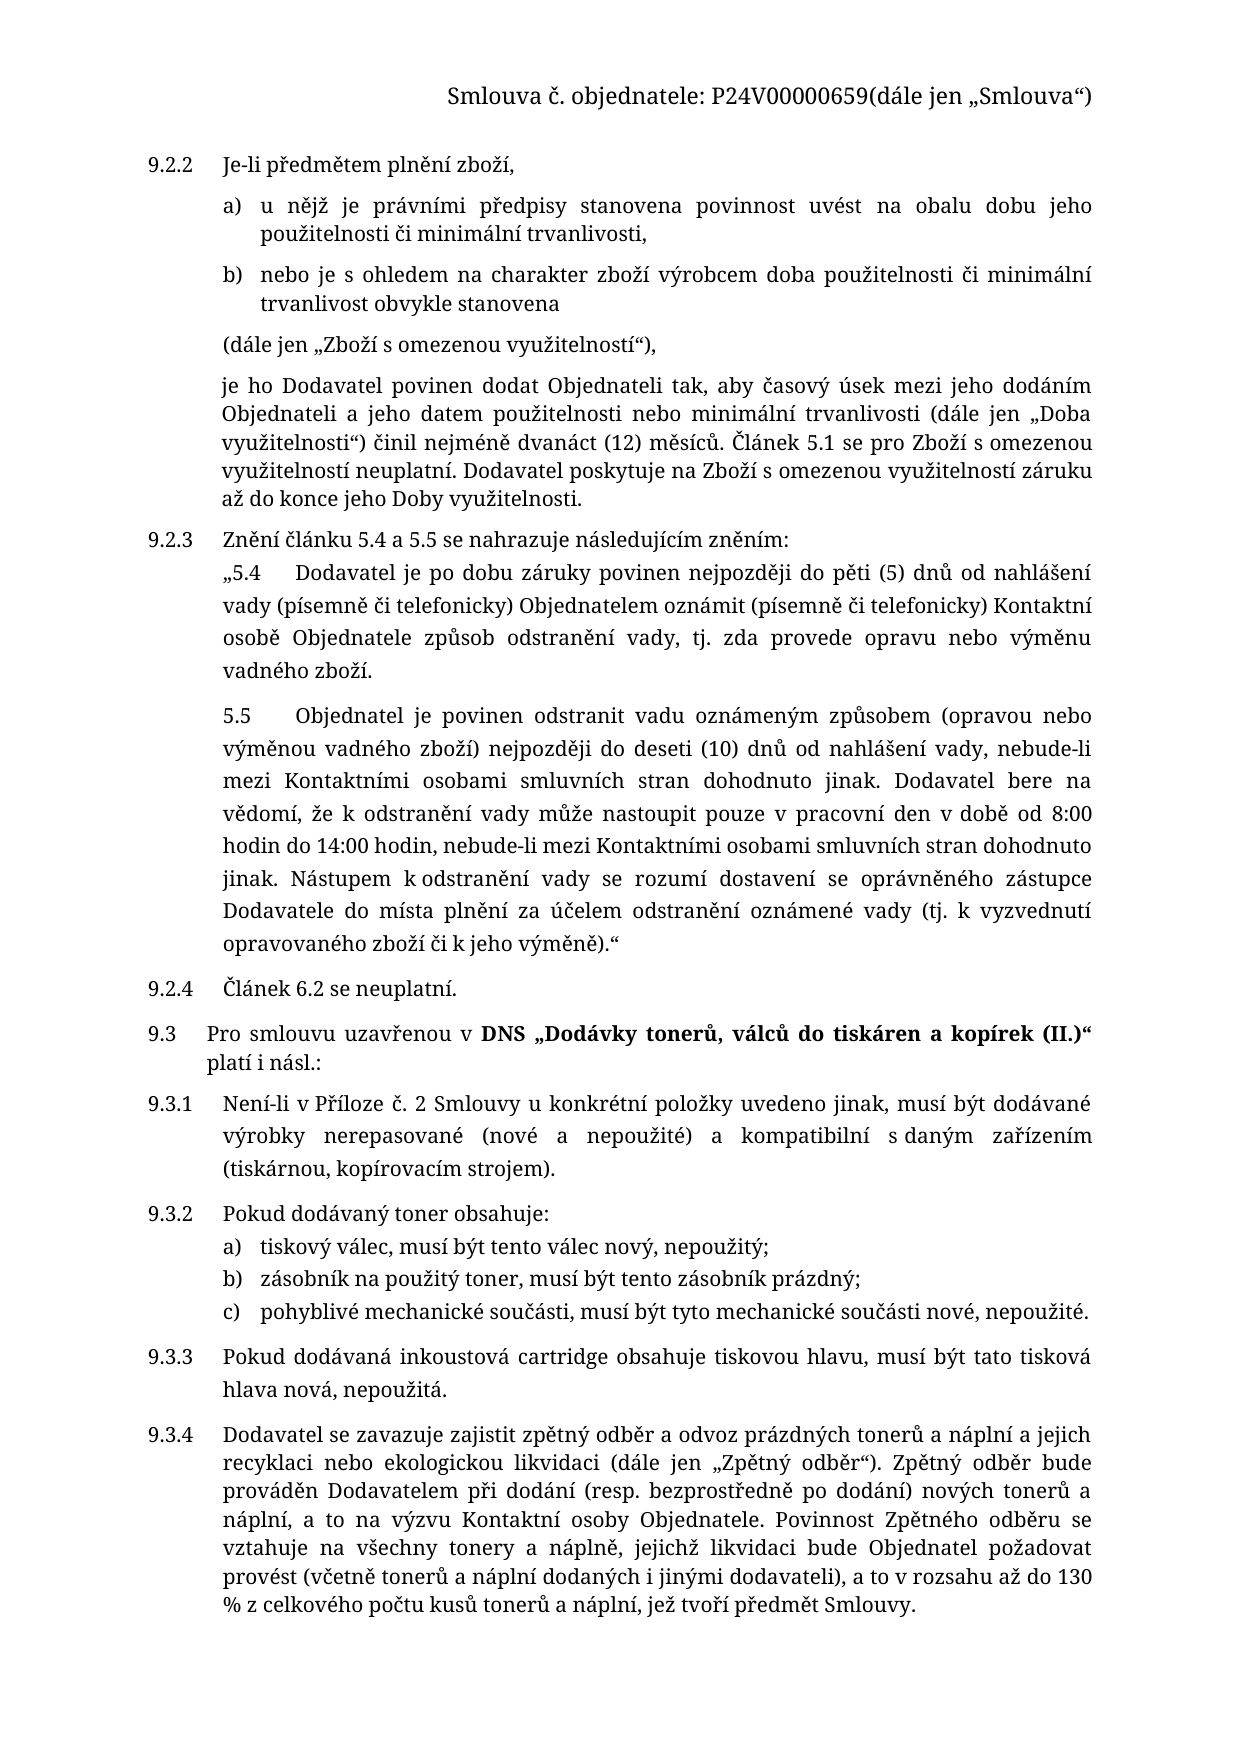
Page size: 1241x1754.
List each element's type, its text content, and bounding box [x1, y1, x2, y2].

list nebo je s ohledem na charakter zboží výrobcem doba použitelnosti či minimální trvanlivost obvykle stanovena [223, 261, 1093, 317]
list zásobník na použitý toner, musí být tento zásobník prázdný; [223, 1264, 1093, 1293]
list Pokud dodávaná inkoustová cartridge obsahuje tiskovou hlavu, musí být tato tisková hlava nová, nepoužitá. [148, 1342, 1093, 1403]
list Článek 6.2 se neuplatní. [148, 974, 1093, 1003]
list Pokud dodávaný toner obsahuje: [148, 1199, 1093, 1228]
list „5.4 Dodavatel je po dobu záruky povinen nejpozději do pěti (5) dnů od nahlášení vady (písemně či telefonicky) Objednatelem oznámit (písemně či telefonicky) Kontaktní osobě Objednatele způsob odstranění vady, tj. zda provede opravu nebo výměnu vadného zboží. [223, 558, 1093, 684]
text (dále jen „Zboží s omezenou využitelností“), [223, 330, 1093, 358]
list u nějž je právními předpisy stanovena povinnost uvést na obalu dobu jeho použitelnosti či minimální trvanlivosti, [223, 191, 1093, 248]
list Dodavatel se zavazuje zajistit zpětný odběr a odvoz prázdných tonerů a náplní a jejich recyklaci nebo ekologickou likvidaci (dále jen „Zpětný odběr“). Zpětný odběr bude prováděn Dodavatelem při dodání (resp. bezprostředně po dodání) nových tonerů a náplní, a to na výzvu Kontaktní osoby Objednatele. Povinnost Zpětného odběru se vztahuje na všechny tonery a náplně, jejichž likvidaci bude Objednatel požadovat provést (včetně tonerů a náplní dodaných i jinými dodavateli), a to v rozsahu až do 130 % z celkového počtu kusů tonerů a náplní, jež tvoří předmět Smlouvy. [148, 1420, 1093, 1619]
list Znění článku 5.4 a 5.5 se nahrazuje následujícím zněním: [148, 526, 1093, 554]
list Pro smlouvu uzavřenou v DNS „Dodávky tonerů, válců do tiskáren a kopírek (II.)“ platí i násl.: [148, 1019, 1093, 1076]
list Je-li předmětem plnění zboží, [148, 150, 1093, 179]
list pohyblivé mechanické součásti, musí být tyto mechanické součásti nové, nepoužité. [223, 1297, 1093, 1325]
list tiskový válec, musí být tento válec nový, nepoužitý; [223, 1232, 1093, 1260]
list Není-li v Příloze č. 2 Smlouvy u konkrétní položky uvedeno jinak, musí být dodávané výrobky nerepasované (nové a nepoužité) a kompatibilní s daným zařízením (tiskárnou, kopírovacím strojem). [148, 1089, 1093, 1182]
text je ho Dodavatel povinen dodat Objednateli tak, aby časový úsek mezi jeho dodáním Objednateli a jeho datem použitelnosti nebo minimální trvanlivosti (dále jen „Doba využitelnosti“) činil nejméně dvanáct (12) měsíců. Článek 5.1 se pro Zboží s omezenou využitelností neuplatní. Dodavatel poskytuje na Zboží s omezenou využitelností záruku až do konce jeho Doby využitelnosti. [221, 371, 1093, 513]
list 5.5 Objednatel je povinen odstranit vadu oznámeným způsobem (opravou nebo výměnou vadného zboží) nejpozději do deseti (10) dnů od nahlášení vady, nebude-li mezi Kontaktními osobami smluvních stran dohodnuto jinak. Dodavatel bere na vědomí, že k odstranění vady může nastoupit pouze v pracovní den v době od 8:00 hodin do 14:00 hodin, nebude-li mezi Kontaktními osobami smluvních stran dohodnuto jinak. Nástupem k odstranění vady se rozumí dostavení se oprávněného zástupce Dodavatele do místa plnění za účelem odstranění oznámené vady (tj. k vyzvednutí opravovaného zboží či k jeho výměně).“ [223, 701, 1093, 958]
